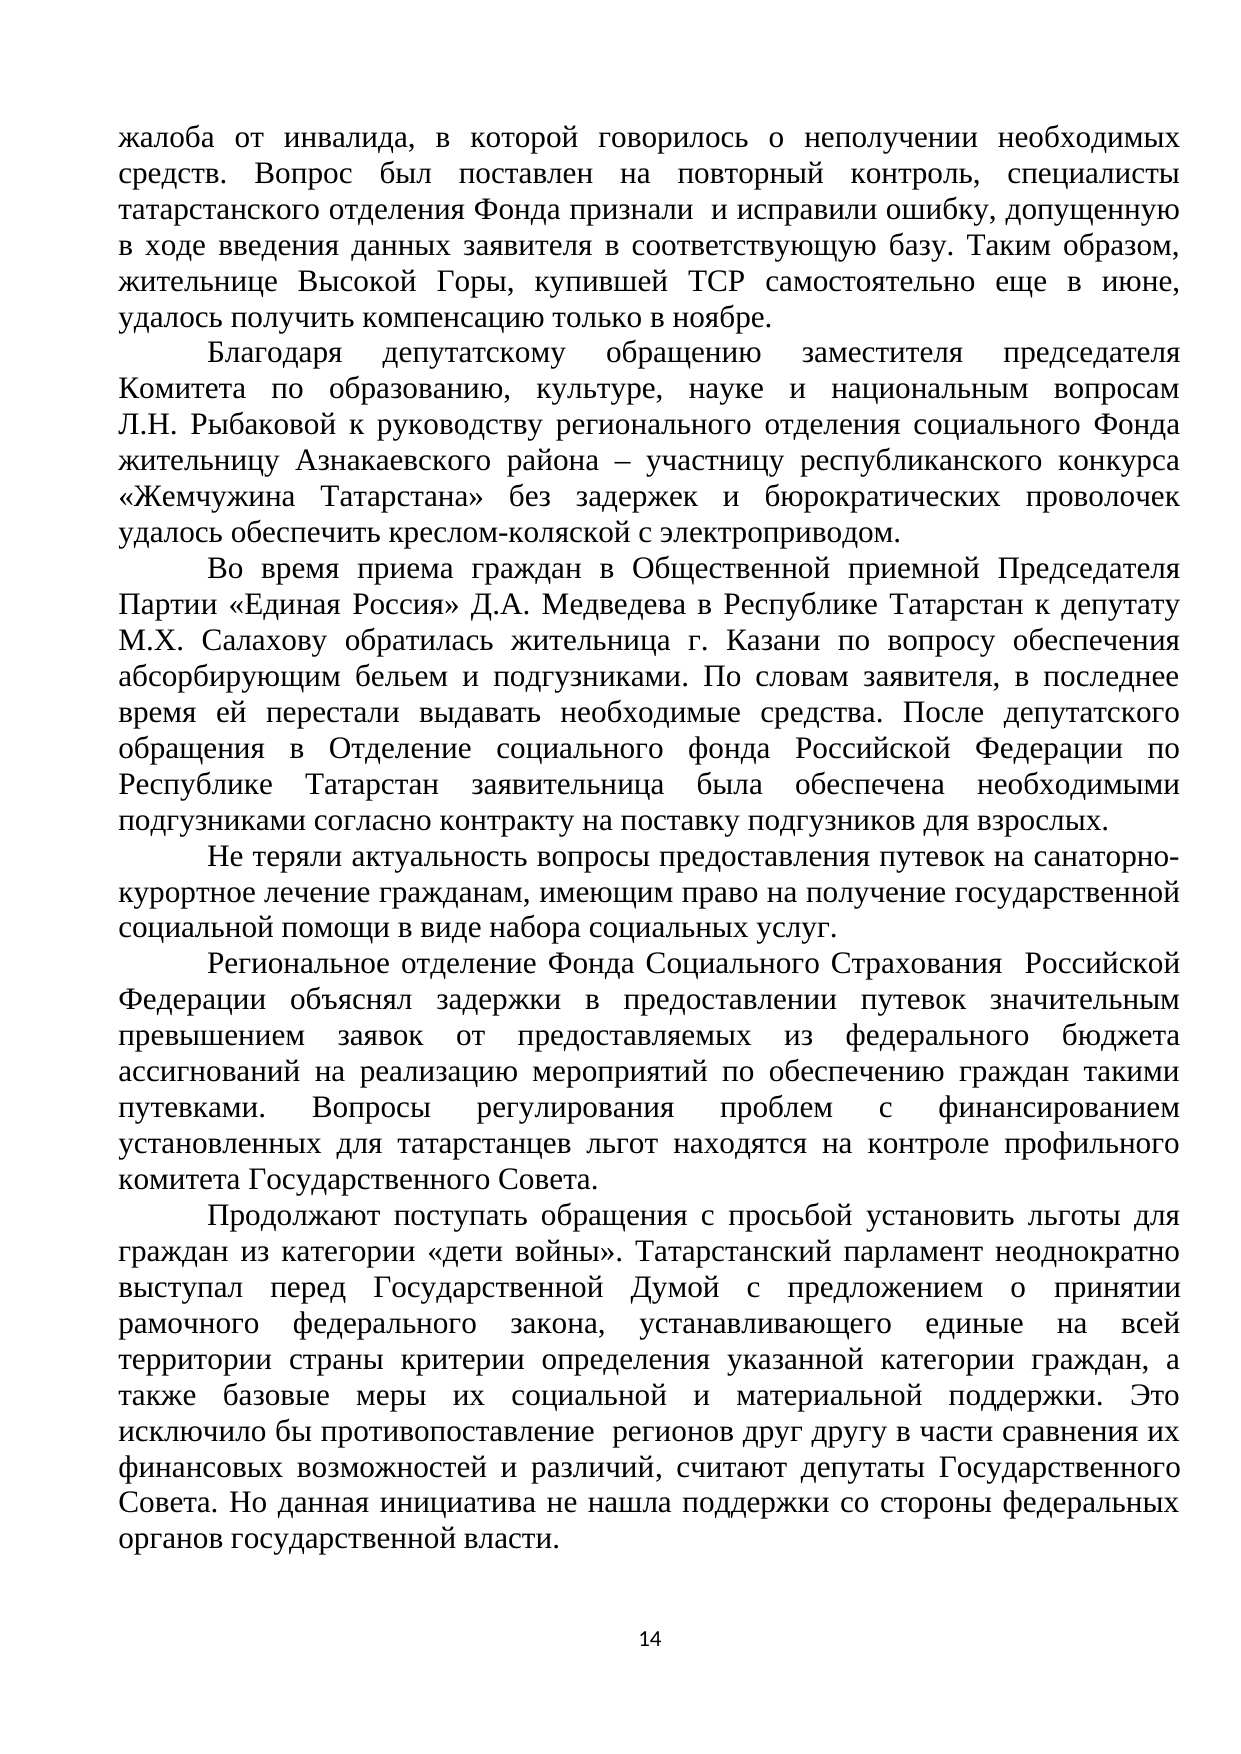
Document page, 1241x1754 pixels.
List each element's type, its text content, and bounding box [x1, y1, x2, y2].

text Не теряли актуальность вопросы предоставления путевок на санаторно-курортное лечение гражданам, имеющим право на получение государственной социальной помощи в виде набора социальных услуг. [118, 837, 1181, 945]
text Благодаря депутатскому обращению заместителя председателя Комитета по образованию, культуре, науке и национальным вопросам Л.Н. Рыбаковой к руководству регионального отделения социального Фонда жительницу Азнакаевского района – участницу республиканского конкурса «Жемчужина Татарстана» без задержек и бюрократических проволочек удалось обеспечить креслом-коляской с электроприводом. [118, 334, 1181, 549]
text Продолжают поступать обращения с просьбой установить льготы для граждан из категории «дети войны». Татарстанский парламент неоднократно выступал перед Государственной Думой с предложением о принятии рамочного федерального закона, устанавливающего единые на всей территории страны критерии определения указанной категории граждан, а также базовые меры их социальной и материальной поддержки. Это исключило бы противопоставление регионов друг другу в части сравнения их финансовых возможностей и различий, считают депутаты Государственного Совета. Но данная инициатива не нашла поддержки со стороны федеральных органов государственной власти. [118, 1196, 1181, 1556]
text Региональное отделение Фонда Социального Страхования Российской Федерации объяснял задержки в предоставлении путевок значительным превышением заявок от предоставляемых из федерального бюджета ассигнований на реализацию мероприятий по обеспечению граждан такими путевками. Вопросы регулирования проблем с финансированием установленных для татарстанцев льгот находятся на контроле профильного комитета Государственного Совета. [118, 945, 1181, 1196]
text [118, 118, 1181, 334]
text Во время приема граждан в Общественной приемной Председателя Партии «Единая Россия» Д.А. Медведева в Республике Татарстан к депутату М.Х. Салахову обратилась жительница г. Казани по вопросу обеспечения абсорбирующим бельем и подгузниками. По словам заявителя, в последнее время ей перестали выдавать необходимые средства. После депутатского обращения в Отделение социального фонда Российской Федерации по Республике Татарстан заявительница была обеспечена необходимыми подгузниками согласно контракту на поставку подгузников для взрослых. [118, 549, 1181, 837]
